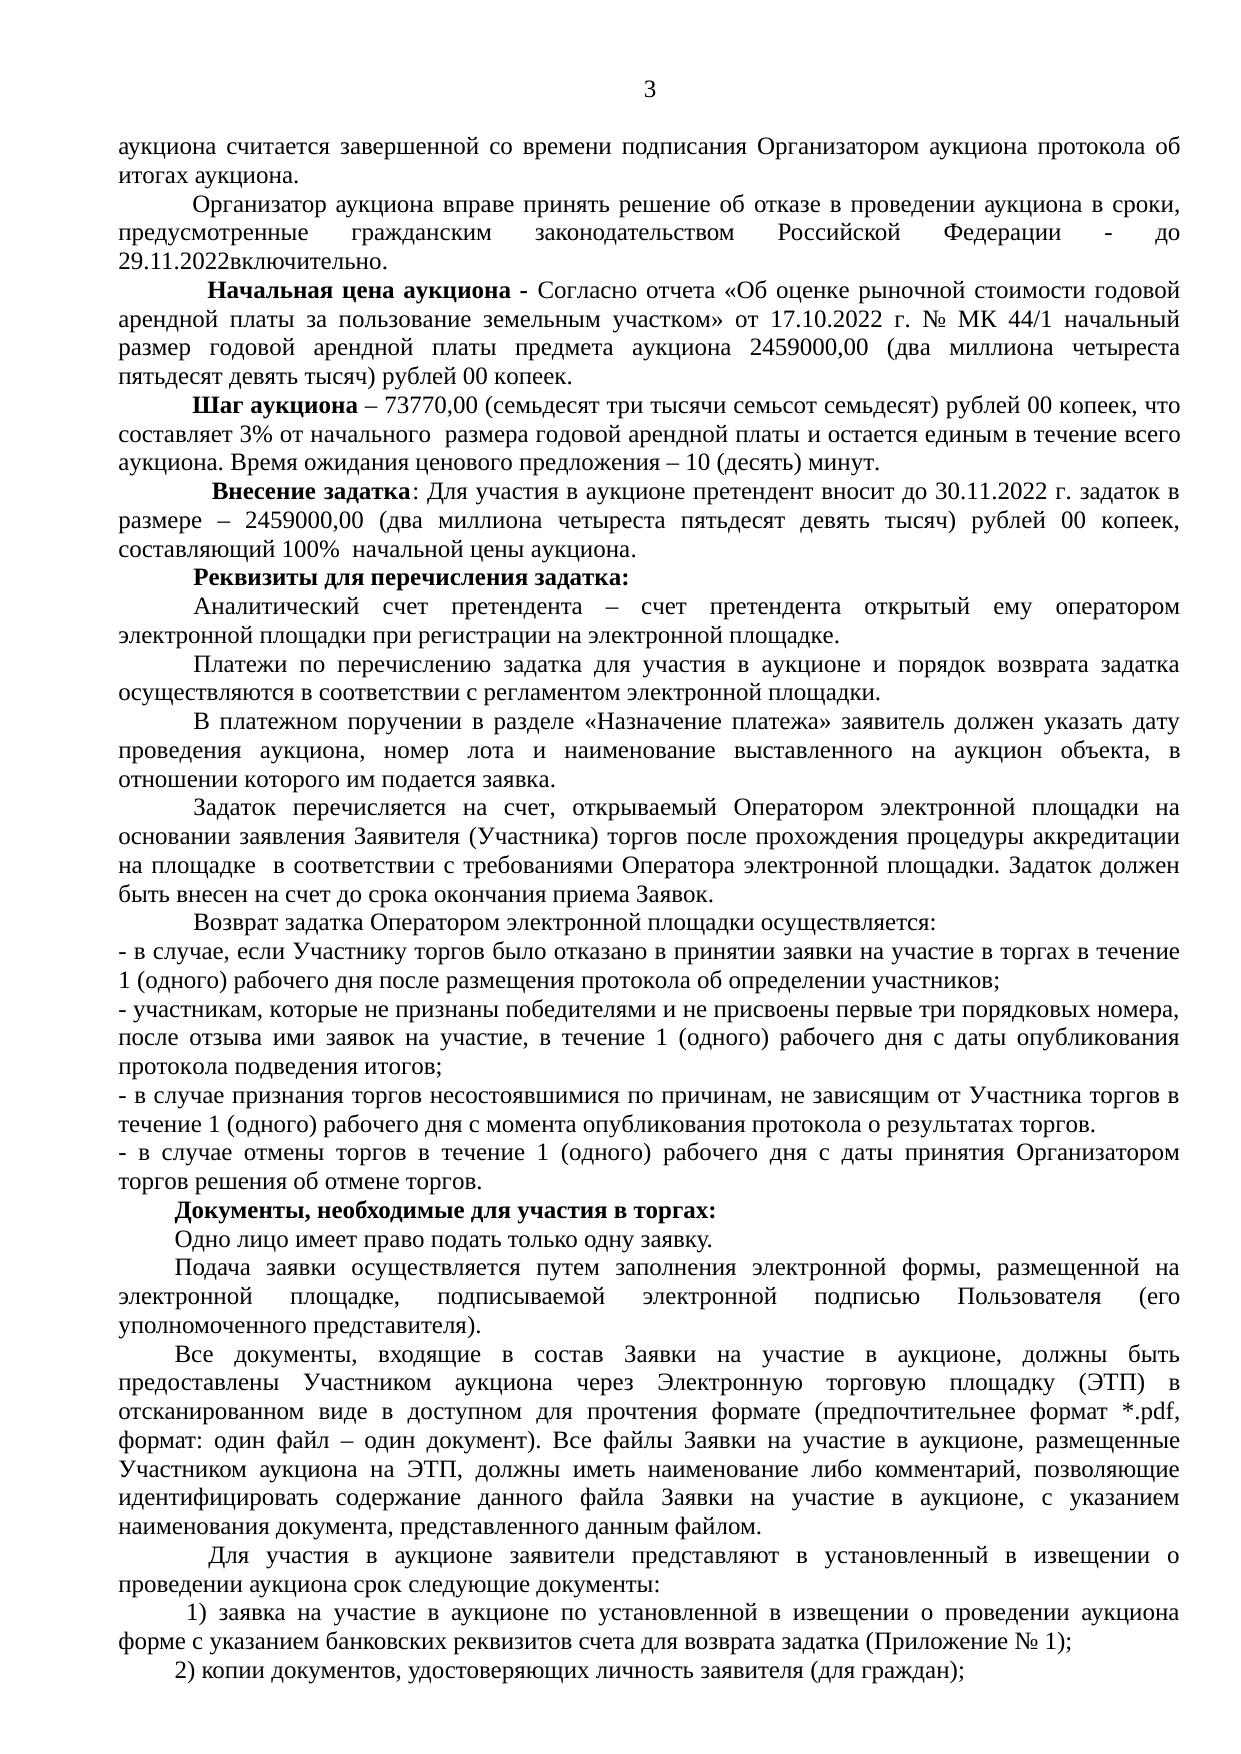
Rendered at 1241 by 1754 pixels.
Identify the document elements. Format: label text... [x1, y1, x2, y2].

text Внесение задатка: Для участия в аукционе претендент вносит до 30.11.2022 г. задаток в размере – 2459000,00 (два миллиона четыреста пятьдесят девять тысяч) рублей 00 копеек, составляющий 100% начальной цены аукциона. [118, 476, 1181, 562]
text - в случае признания торгов несостоявшимися по причинам, не зависящим от Участника торгов в течение 1 (одного) рабочего дня с момента опубликования протокола о результатах торгов. [118, 1080, 1181, 1137]
text Организатор аукциона вправе принять решение об отказе в проведении аукциона в сроки, предусмотренные гражданским законодательством Российской Федерации - до 29.11.2022включительно. [118, 189, 1181, 275]
text Документы, необходимые для участия в торгах: [118, 1195, 1181, 1224]
text Подача заявки осуществляется путем заполнения электронной формы, размещенной на электронной площадке, подписываемой электронной подписью Пользователя (его уполномоченного представителя). [118, 1252, 1181, 1339]
text 1) заявка на участие в аукционе по установленной в извещении о проведении аукциона форме с указанием банковских реквизитов счета для возврата задатка (Приложение № 1); [118, 1597, 1181, 1655]
text Задаток перечисляется на счет, открываемый Оператором электронной площадки на основании заявления Заявителя (Участника) торгов после прохождения процедуры аккредитации на площадке в соответствии с требованиями Оператора электронной площадки. Задаток должен быть внесен на счет до срока окончания приема Заявок. [118, 792, 1181, 907]
text - участникам, которые не признаны победителями и не присвоены первые три порядковых номера, после отзыва ими заявок на участие, в течение 1 (одного) рабочего дня с даты опубликования протокола подведения итогов; [118, 994, 1181, 1080]
text Начальная цена аукциона - Согласно отчета «Об оценке рыночной стоимости годовой арендной платы за пользование земельным участком» от 17.10.2022 г. № МК 44/1 начальный размер годовой арендной платы предмета аукциона 2459000,00 (два миллиона четыреста пятьдесят девять тысяч) рублей 00 копеек. [118, 275, 1181, 390]
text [118, 131, 1181, 189]
text Аналитический счет претендента – счет претендента открытый ему оператором электронной площадки при регистрации на электронной площадке. [118, 591, 1181, 649]
text Все документы, входящие в состав Заявки на участие в аукционе, должны быть предоставлены Участником аукциона через Электронную торговую площадку (ЭТП) в отсканированном виде в доступном для прочтения формате (предпочтительнее формат *.pdf, формат: один файл – один документ). Все файлы Заявки на участие в аукционе, размещенные Участником аукциона на ЭТП, должны иметь наименование либо комментарий, позволяющие идентифицировать содержание данного файла Заявки на участие в аукционе, с указанием наименования документа, представленного данным файлом. [118, 1339, 1181, 1540]
text Возврат задатка Оператором электронной площадки осуществляется: [118, 907, 1181, 936]
text Для участия в аукционе заявители представляют в установленный в извещении о проведении аукциона срок следующие документы: [118, 1540, 1181, 1597]
text - в случае, если Участнику торгов было отказано в принятии заявки на участие в торгах в течение 1 (одного) рабочего дня после размещения протокола об определении участников; [118, 936, 1181, 994]
text 2) копии документов, удостоверяющих личность заявителя (для граждан); [118, 1655, 1181, 1684]
text Реквизиты для перечисления задатка: [118, 562, 1181, 591]
text Платежи по перечислению задатка для участия в аукционе и порядок возврата задатка осуществляются в соответствии с регламентом электронной площадки. [118, 649, 1181, 706]
text Шаг аукциона – 73770,00 (семьдесят три тысячи семьсот семьдесят) рублей 00 копеек, что составляет 3% от начального размера годовой арендной платы и остается единым в течение всего аукциона. Время ожидания ценового предложения – 10 (десять) минут. [118, 390, 1181, 476]
text В платежном поручении в разделе «Назначение платежа» заявитель должен указать дату проведения аукциона, номер лота и наименование выставленного на аукцион объекта, в отношении которого им подается заявка. [118, 706, 1181, 792]
text Одно лицо имеет право подать только одну заявку. [118, 1224, 1181, 1252]
text - в случае отмены торгов в течение 1 (одного) рабочего дня с даты принятия Организатором торгов решения об отмене торгов. [118, 1137, 1181, 1195]
